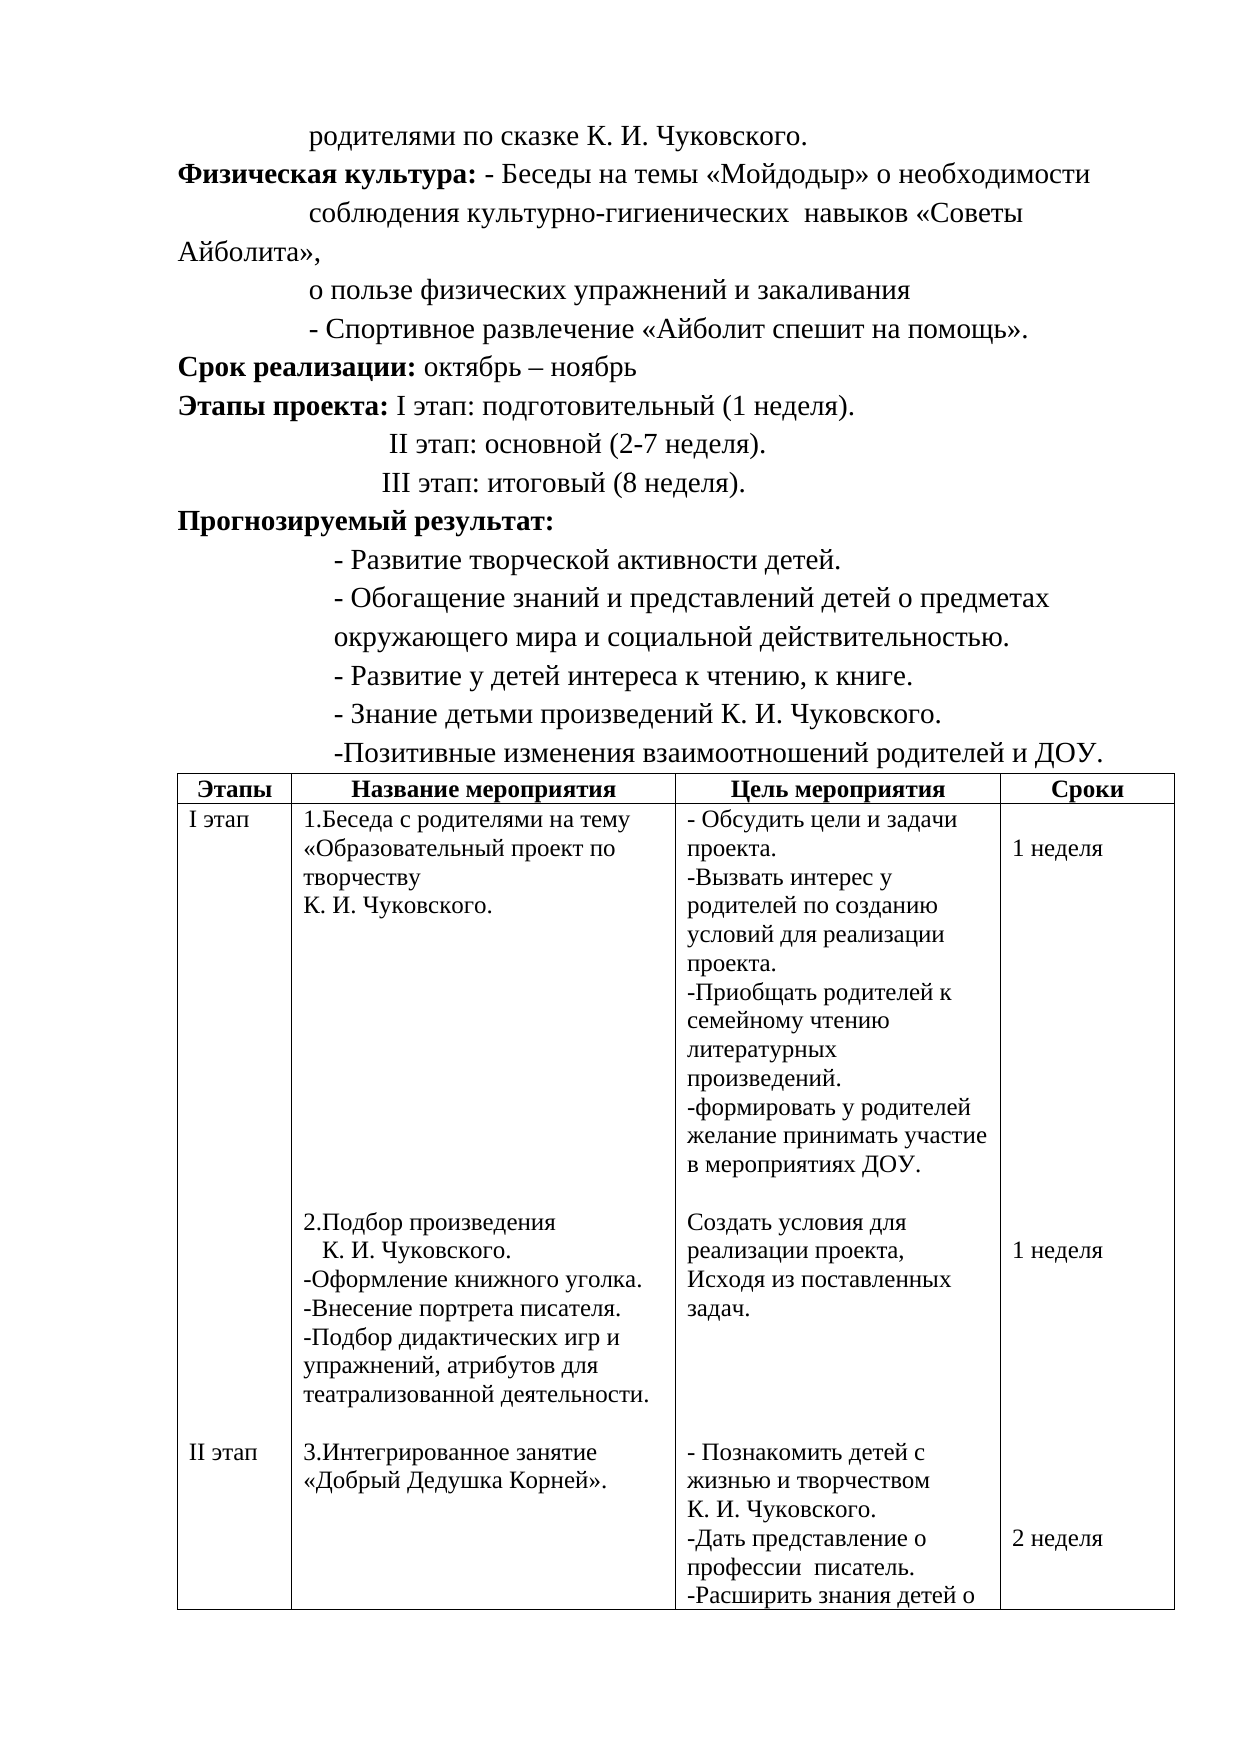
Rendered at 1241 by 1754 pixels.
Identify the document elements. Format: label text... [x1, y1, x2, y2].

list - Знание детьми произведений К. И. Чуковского. [333, 696, 1152, 730]
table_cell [1001, 804, 1174, 1609]
table_header Этапы [178, 774, 291, 803]
text родителями по сказке К. И. Чуковского. [177, 118, 1152, 152]
list - Развитие у детей интереса к чтению, к книге. [333, 658, 1152, 691]
text о пользе физических упражнений и закаливания [177, 272, 1152, 306]
table_header Название мероприятия [292, 774, 675, 803]
text Прогнозируемый результат: [177, 503, 1152, 537]
list окружающего мира и социальной действительностью. [333, 619, 1152, 653]
list - Развитие творческой активности детей. [333, 542, 1152, 576]
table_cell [676, 804, 1000, 1609]
text - Спортивное развлечение «Айболит спешит на помощь». [177, 311, 1152, 344]
list -Позитивные изменения взаимоотношений родителей и ДОУ. [333, 735, 1152, 768]
text Физическая культура: - Беседы на темы «Мойдодыр» о необходимости [177, 157, 1152, 190]
text Срок реализации: октябрь – ноябрь [177, 349, 1152, 383]
list - Обогащение знаний и представлений детей о предметах [333, 581, 1152, 614]
text III этап: итоговый (8 неделя). [177, 465, 1152, 498]
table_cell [292, 804, 675, 1609]
table_cell I этап II этап [178, 804, 291, 1609]
table_header Цель мероприятия [676, 774, 1000, 803]
text Этапы проекта: I этап: подготовительный (1 неделя). [177, 388, 1152, 421]
table_header Сроки [1001, 774, 1174, 803]
text соблюдения культурно-гигиенических навыков «Советы Айболита», [177, 195, 1152, 267]
text II этап: основной (2-7 неделя). [177, 426, 1152, 460]
